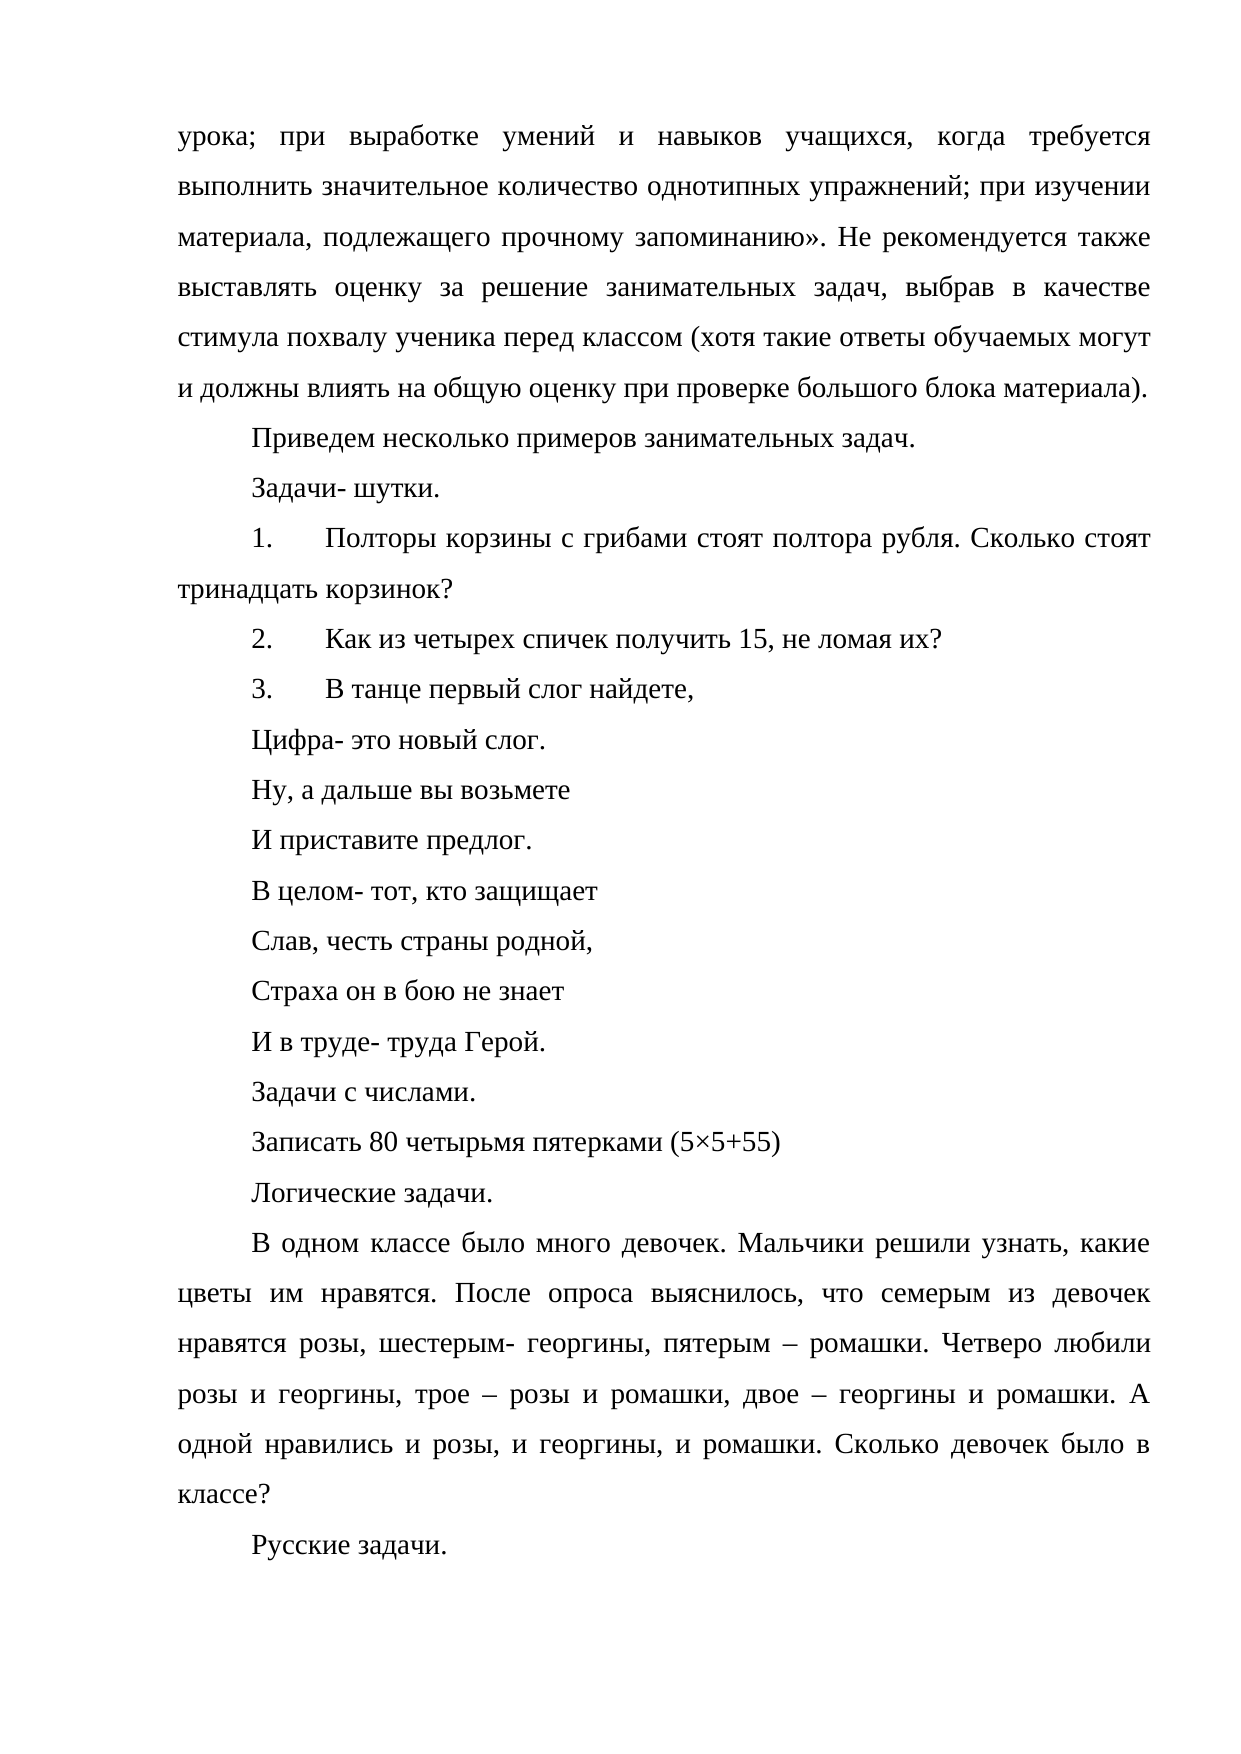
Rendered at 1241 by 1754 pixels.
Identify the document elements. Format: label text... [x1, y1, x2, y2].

text Задачи- шутки. [177, 470, 1152, 504]
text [177, 118, 1152, 403]
text Задачи с числами. [177, 1074, 1152, 1108]
list И в труде- труда Герой. [177, 1024, 1152, 1057]
list Ну, а дальше вы возьмете [177, 772, 1152, 806]
text Русские задачи. [177, 1527, 1152, 1560]
text Логические задачи. [177, 1175, 1152, 1208]
list Слав, честь страны родной, [177, 923, 1152, 957]
list Как из четырех спичек получить 15, не ломая их? [177, 621, 1152, 655]
list В целом- тот, кто защищает [177, 873, 1152, 906]
list Полторы корзины с грибами стоят полтора рубля. Сколько стоят тринадцать корзинок? [177, 521, 1152, 604]
list Страха он в бою не знает [177, 973, 1152, 1007]
text В одном классе было много девочек. Мальчики решили узнать, какие цветы им нравятся. После опроса выяснилось, что семерым из девочек нравятся розы, шестерым- георгины, пятерым – ромашки. Четверо любили розы и георгины, трое – розы и ромашки, двое – георгины и ромашки. А одной нравились и розы, и георгины, и ромашки. Сколько девочек было в классе? [177, 1225, 1152, 1510]
text Приведем несколько примеров занимательных задач. [177, 420, 1152, 453]
list В танце первый слог найдете, [177, 672, 1152, 705]
list Цифра- это новый слог. [177, 722, 1152, 755]
list И приставите предлог. [177, 822, 1152, 856]
text Записать 80 четырьмя пятерками (5×5+55) [177, 1124, 1152, 1158]
